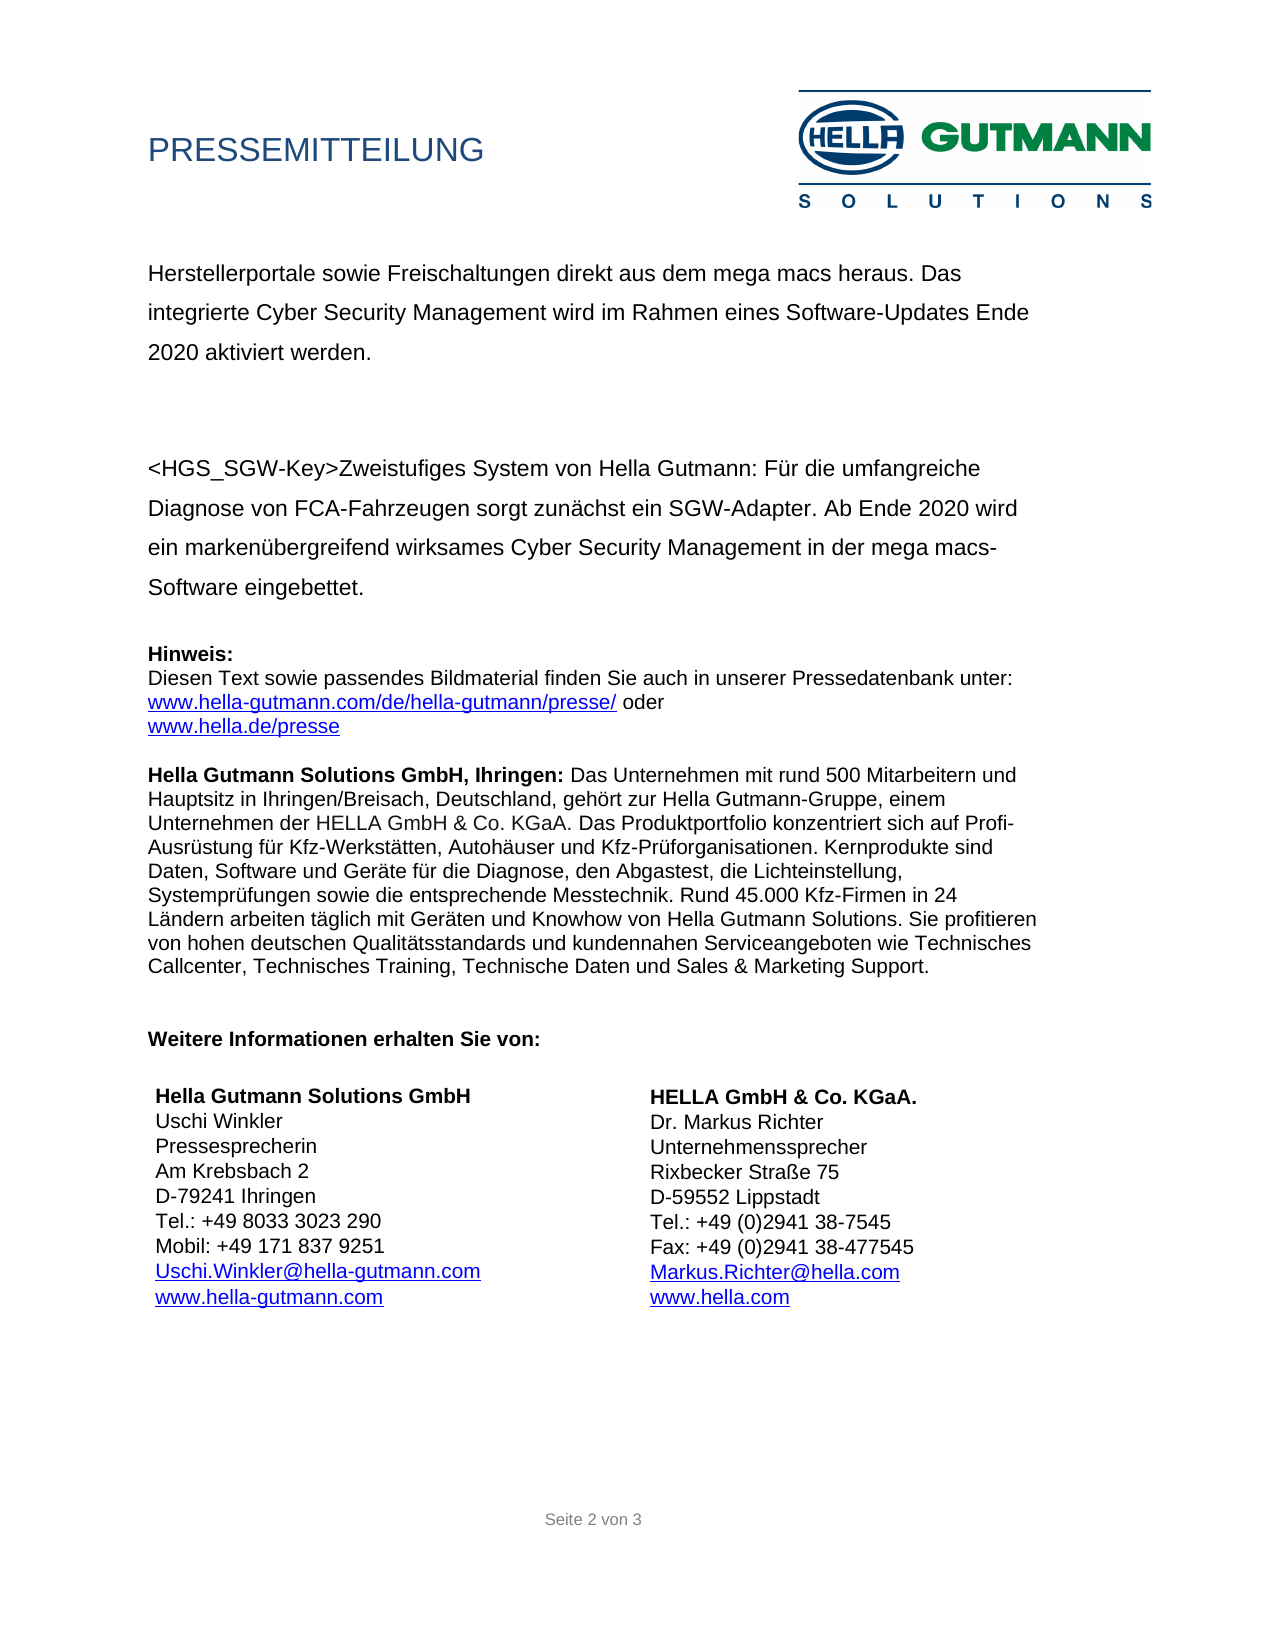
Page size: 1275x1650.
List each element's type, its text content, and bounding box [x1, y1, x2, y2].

text Weitere Informationen erhalten Sie von: [148, 1027, 1039, 1051]
picture [798, 90, 1152, 208]
text <HGS_SGW-Key>Zweistufiges System von Hella Gutmann: Für die umfangreiche Diagnose von FCA-Fahrzeugen sorgt zunächst ein SGW-Adapter. Ab Ende 2020 wird ein markenübergreifend wirksames Cyber Security Management in der mega macs-Software eingebettet. [148, 455, 1039, 600]
text Hella Gutmann Solutions GmbH, Ihringen: Das Unternehmen mit rund 500 Mitarbeitern und Hauptsitz in Ihringen/Breisach, Deutschland, gehört zur Hella Gutmann-Gruppe, einem Unternehmen der HELLA GmbH & Co. KGaA. Das Produktportfolio konzentriert sich auf Profi-Ausrüstung für Kfz-Werkstätten, Autohäuser und Kfz-Prüforganisationen. Kernprodukte sind Daten, Software und Geräte für die Diagnose, den Abgastest, die Lichteinstellung, Systemprüfungen sowie die entsprechende Messtechnik. Rund 45.000 Kfz-Firmen in 24 Ländern arbeiten täglich mit Geräten und Knowhow von Hella Gutmann Solutions. Sie profitieren von hohen deutschen Qualitätsstandards und kundennahen Serviceangeboten wie Technisches Callcenter, Technisches Training, Technische Daten und Sales & Marketing Support. [148, 763, 1039, 978]
text www.hella.de/presse [148, 714, 1039, 738]
text Hinweis: Diesen Text sowie passendes Bildmaterial finden Sie auch in unserer Pressedatenbank unter: [148, 642, 1039, 690]
text www.hella-gutmann.com/de/hella-gutmann/presse/ oder [148, 690, 1039, 714]
